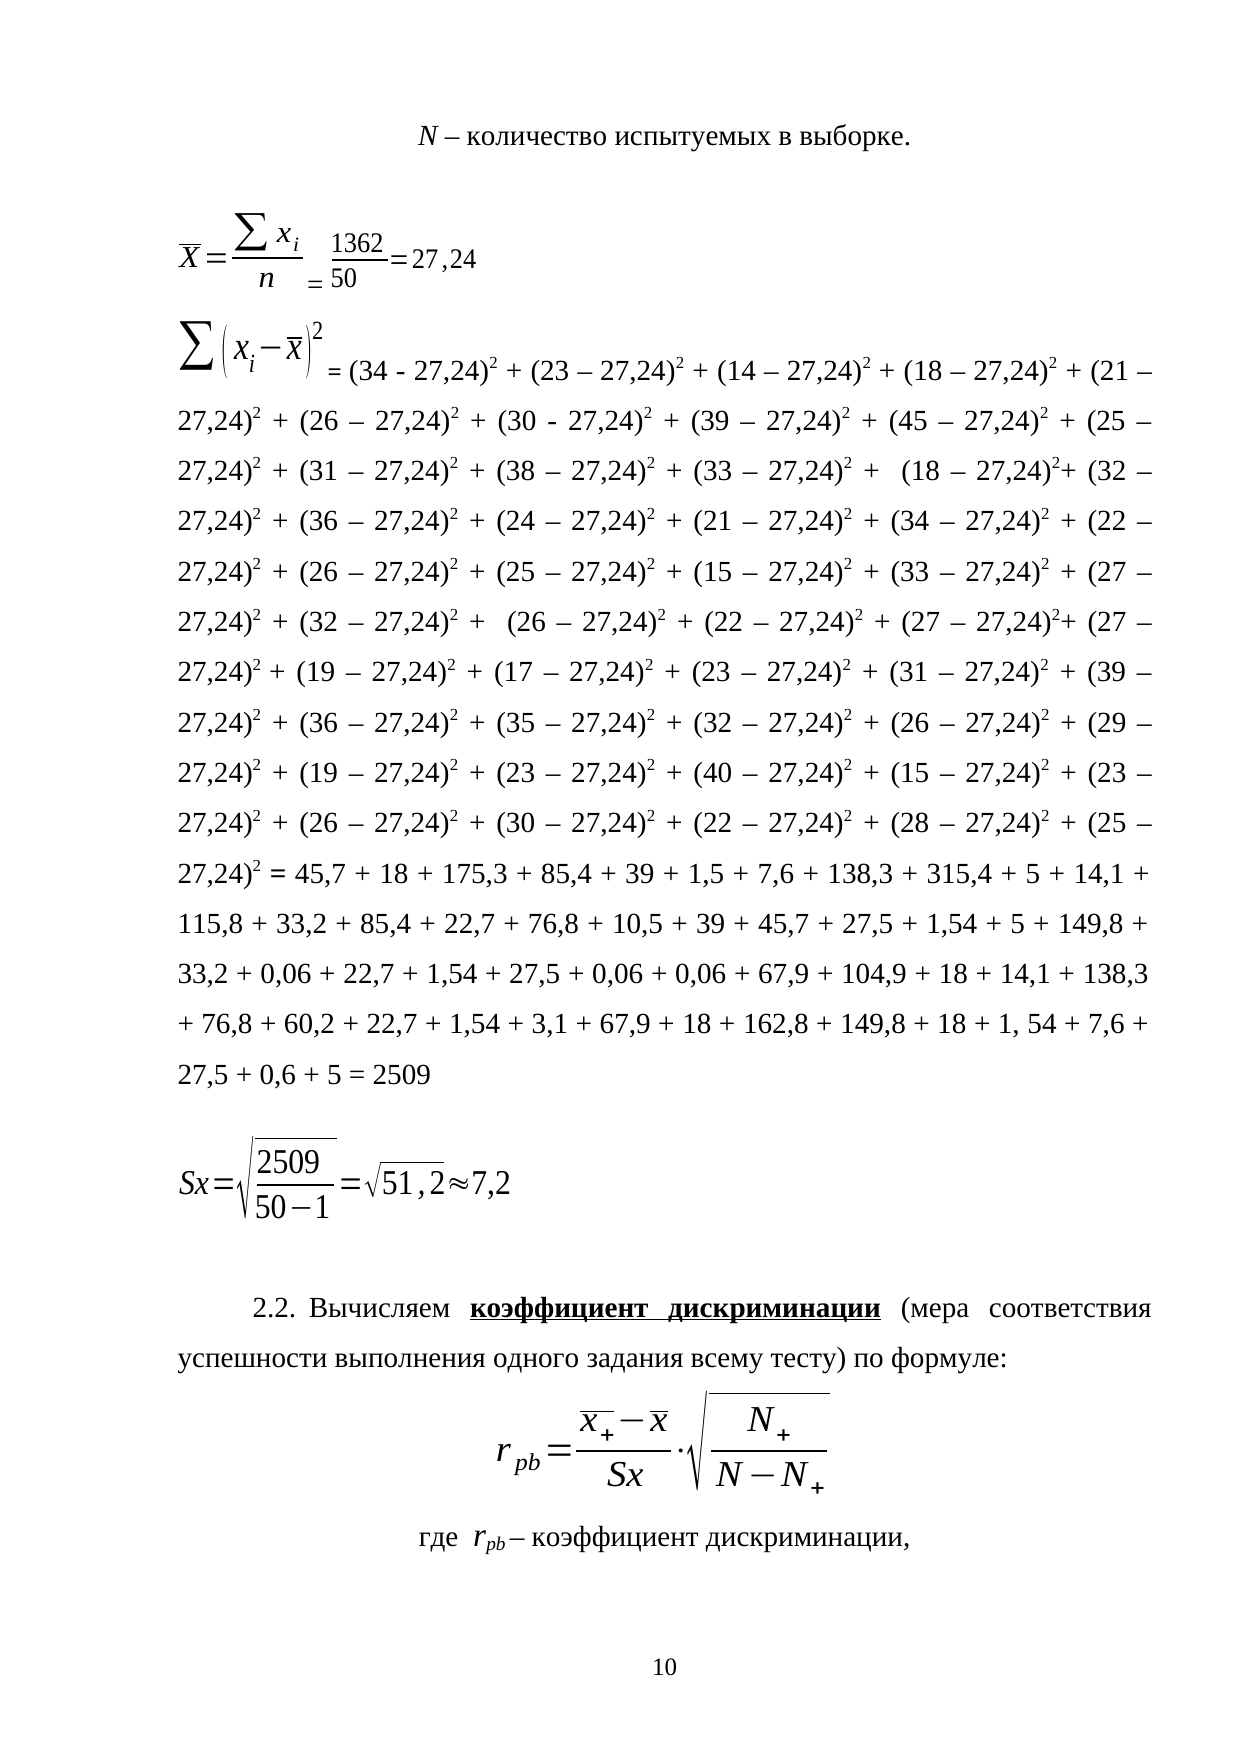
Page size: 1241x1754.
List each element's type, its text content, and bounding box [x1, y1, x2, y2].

text = (34 - 27,24)2 + (23 – 27,24)2 + (14 – 27,24)2 + (18 – 27,24)2 + (21 – 27,24)2 + (26 – 27,24)2 + (30 - 27,24)2 + (39 – 27,24)2 + (45 – 27,24)2 + (25 – 27,24)2 + (31 – 27,24)2 + (38 – 27,24)2 + (33 – 27,24)2 + (18 – 27,24)2+ (32 – 27,24)2 + (36 – 27,24)2 + (24 – 27,24)2 + (21 – 27,24)2 + (34 – 27,24)2 + (22 – 27,24)2 + (26 – 27,24)2 + (25 – 27,24)2 + (15 – 27,24)2 + (33 – 27,24)2 + (27 – 27,24)2 + (32 – 27,24)2 + (26 – 27,24)2 + (22 – 27,24)2 + (27 – 27,24)2+ (27 – 27,24)2 + (19 – 27,24)2 + (17 – 27,24)2 + (23 – 27,24)2 + (31 – 27,24)2 + (39 – 27,24)2 + (36 – 27,24)2 + (35 – 27,24)2 + (32 – 27,24)2 + (26 – 27,24)2 + (29 – 27,24)2 + (19 – 27,24)2 + (23 – 27,24)2 + (40 – 27,24)2 + (15 – 27,24)2 + (23 – 27,24)2 + (26 – 27,24)2 + (30 – 27,24)2 + (22 – 27,24)2 + (28 – 27,24)2 + (25 – 27,24)2 = 45,7 + 18 + 175,3 + 85,4 + 39 + 1,5 + 7,6 + 138,3 + 315,4 + 5 + 14,1 + 115,8 + 33,2 + 85,4 + 22,7 + 76,8 + 10,5 + 39 + 45,7 + 27,5 + 1,54 + 5 + 149,8 + 33,2 + 0,06 + 22,7 + 1,54 + 27,5 + 0,06 + 0,06 + 67,9 + 104,9 + 18 + 14,1 + 138,3 + 76,8 + 60,2 + 22,7 + 1,54 + 3,1 + 67,9 + 18 + 162,8 + 149,8 + 18 + 1, 54 + 7,6 + 27,5 + 0,6 + 5 = 2509 [177, 317, 1152, 1091]
text = [177, 212, 1152, 301]
text N – количество испытуемых в выборке. [177, 118, 1152, 152]
list Вычисляем коэффициент дискриминации (мера соответствия успешности выполнения одного задания всему тесту) по формуле: [177, 1290, 1152, 1374]
text где rpb – коэффициент дискриминации, [177, 1516, 1152, 1554]
